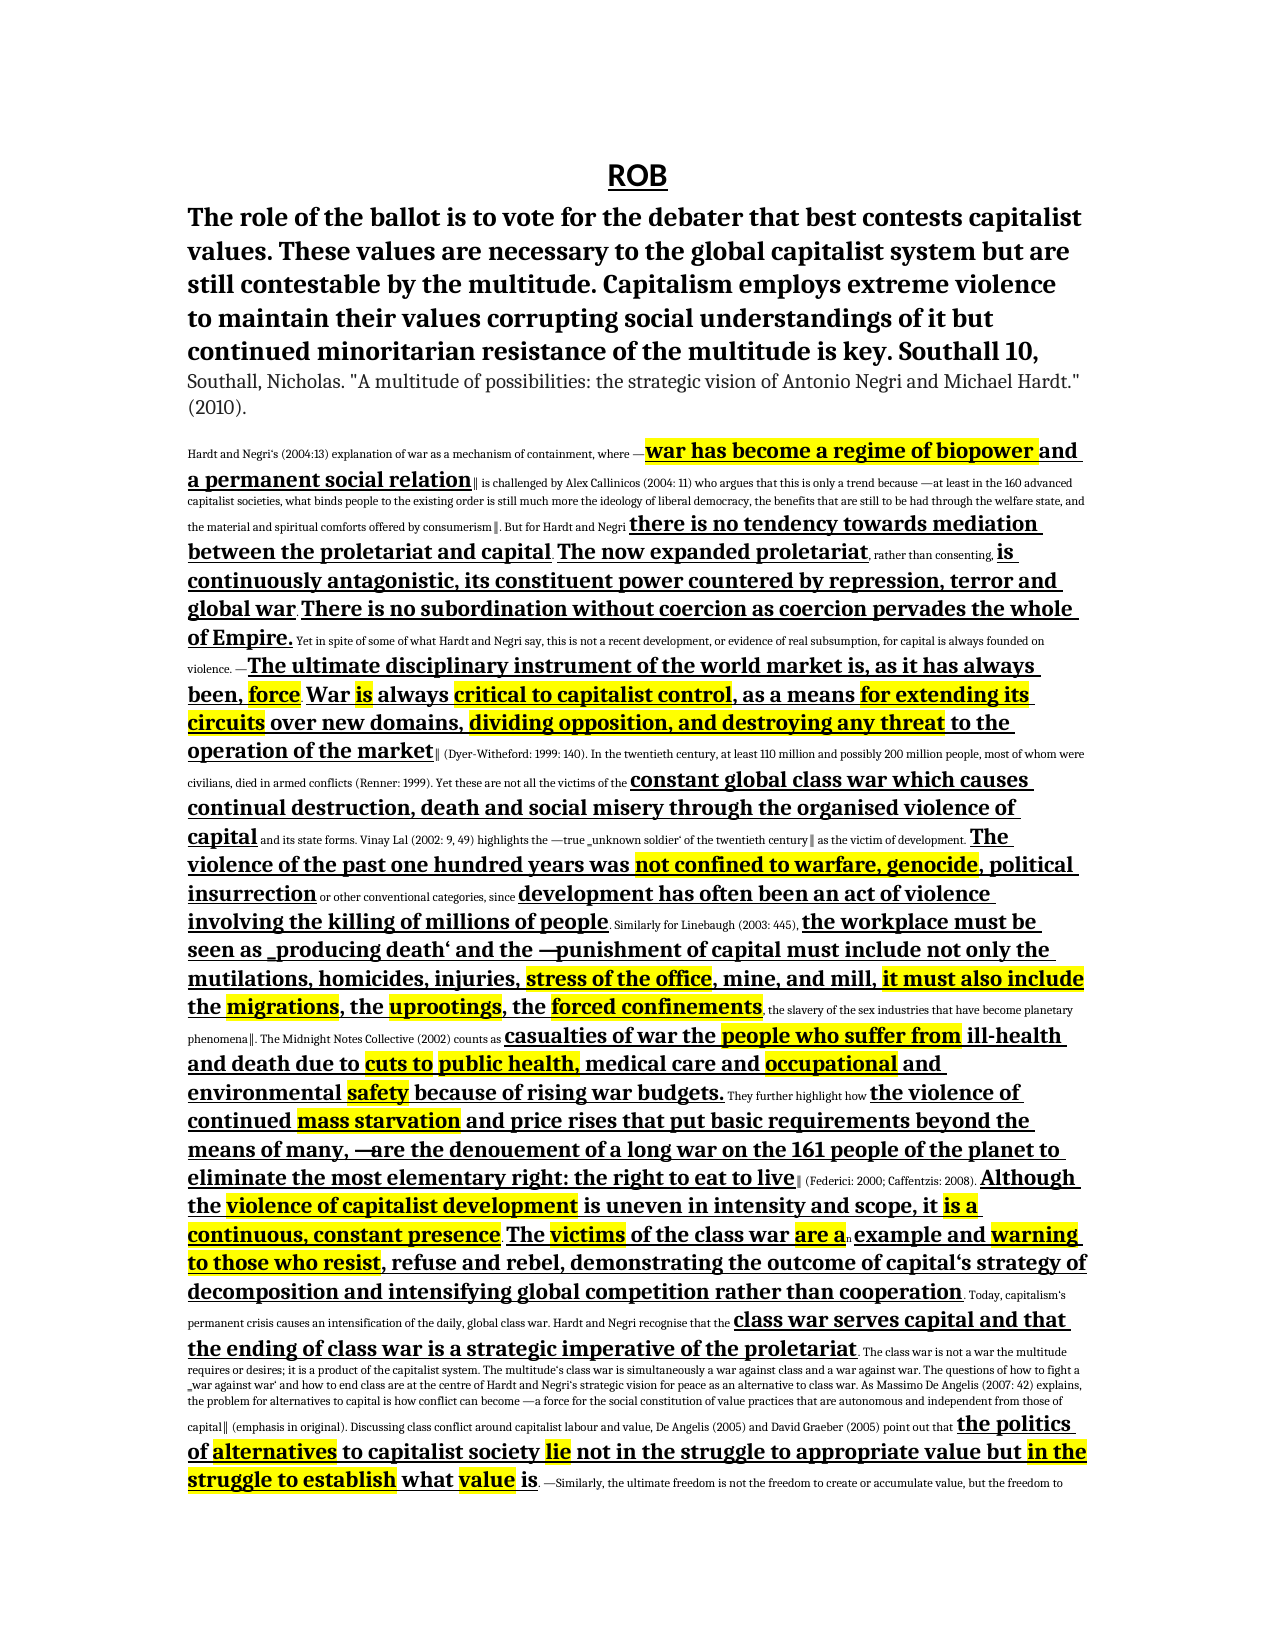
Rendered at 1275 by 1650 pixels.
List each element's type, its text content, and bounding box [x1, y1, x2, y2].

text Southall, Nicholas. "A multitude of possibilities: the strategic vision of Antonio Negri and Michael Hardt." (2010). [187, 370, 1087, 420]
subtitle The role of the ballot is to vote for the debater that best contests capitalist values. These values are necessary to the global capitalist system but are still contestable by the multitude. Capitalism employs extreme violence to maintain their values corrupting social understandings of it but continued minoritarian resistance of the multitude is key. Southall 10, [187, 202, 1087, 368]
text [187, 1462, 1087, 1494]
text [187, 1274, 1087, 1461]
subtitle ROB [187, 154, 1087, 195]
